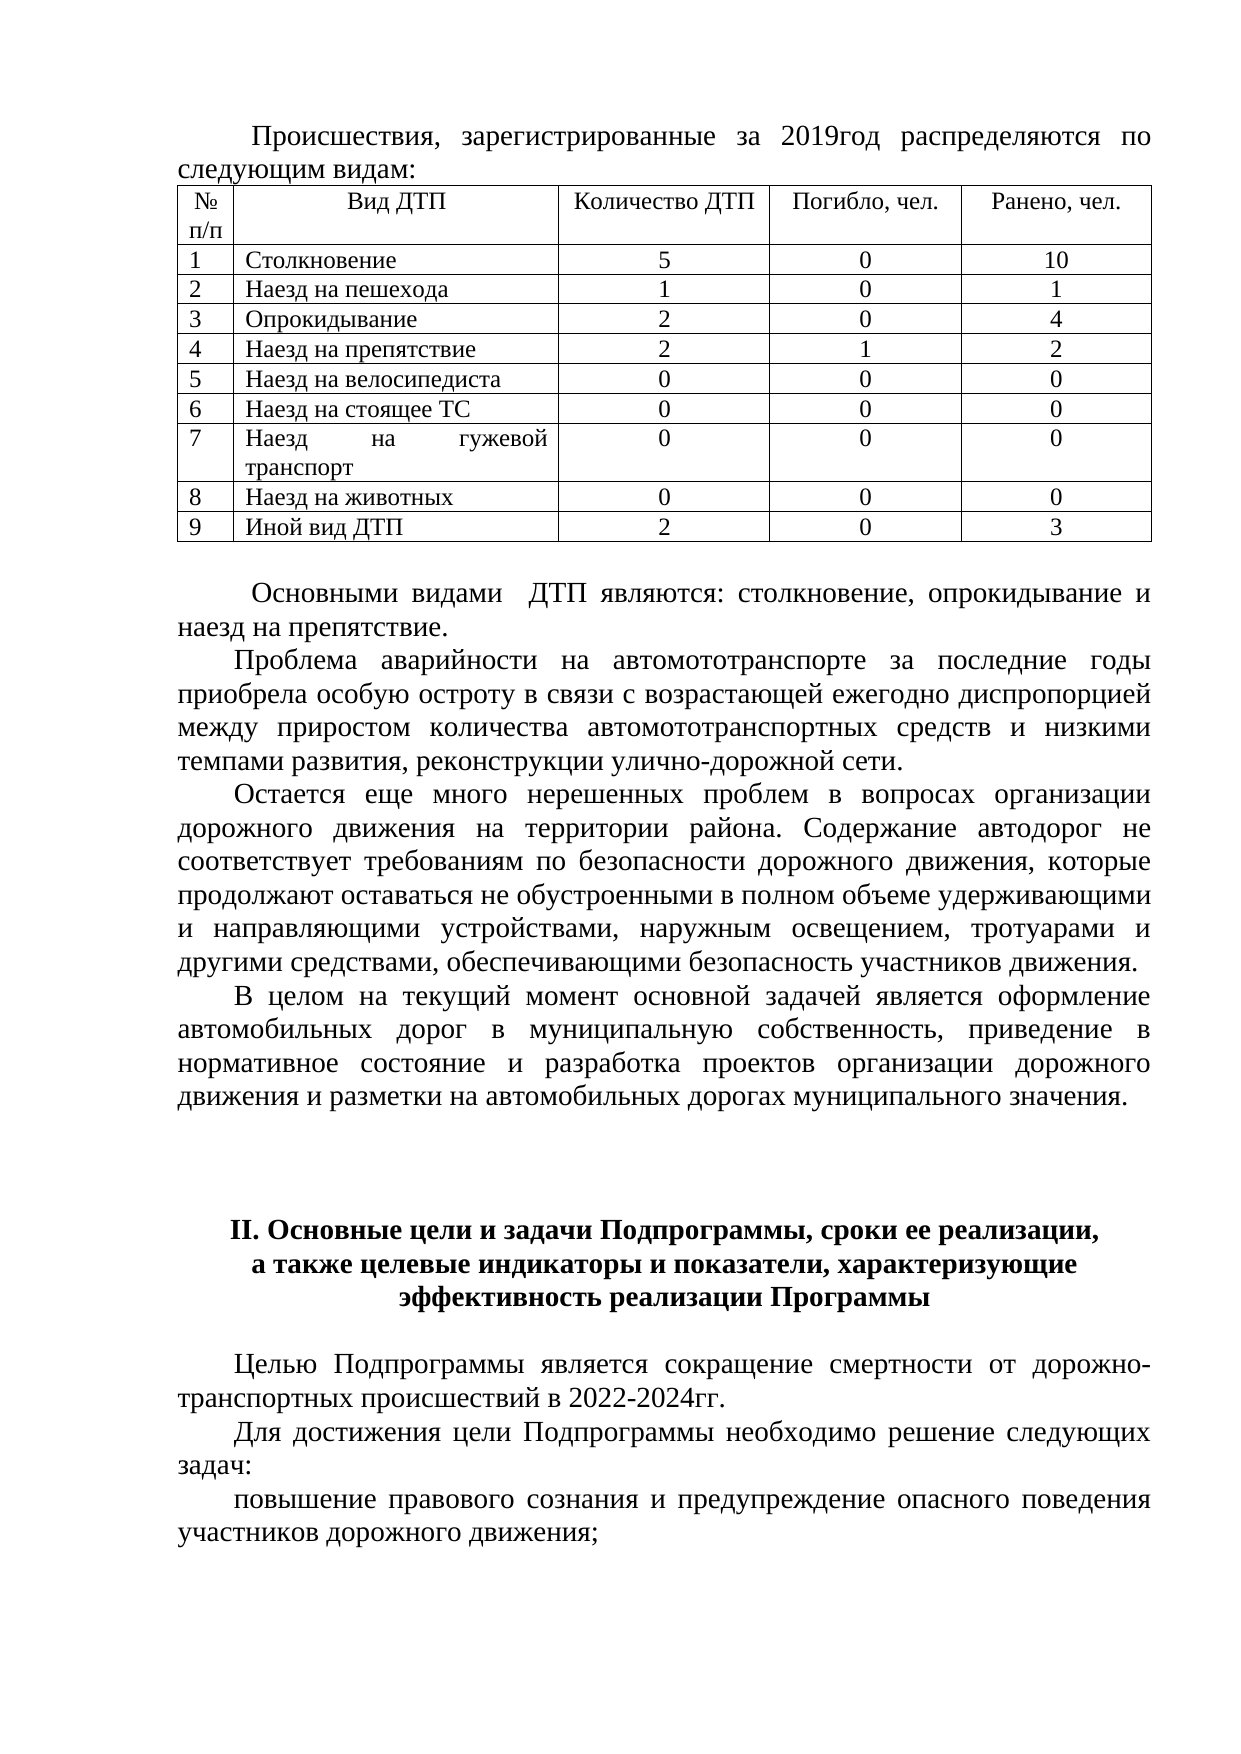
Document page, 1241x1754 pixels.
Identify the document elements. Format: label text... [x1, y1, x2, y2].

text Происшествия, зарегистрированные за 2019год распределяются по следующим видам: [177, 118, 1152, 185]
table_cell 2 [962, 334, 1151, 363]
table_cell 5 [178, 364, 233, 393]
table_cell 1 [770, 334, 961, 363]
table_cell 0 [770, 424, 961, 481]
table_cell 0 [559, 424, 769, 481]
table_cell Наезд на стоящее ТС [234, 394, 558, 422]
table_cell Наезд на велосипедиста [234, 364, 558, 393]
text II. Основные цели и задачи Подпрограммы, сроки ее реализации, [177, 1212, 1152, 1246]
table_cell 7 [178, 424, 233, 481]
text Остается еще много нерешенных проблем в вопросах организации дорожного движения на территории района. Содержание автодорог не соответствует требованиям по безопасности дорожного движения, которые продолжают оставаться не обустроенными в полном объеме удерживающими и направляющими устройствами, наружным освещением, тротуарами и другими средствами, обеспечивающими безопасность участников движения. [177, 776, 1152, 978]
table_cell Наезд на препятствие [234, 334, 558, 363]
table_cell Опрокидывание [234, 304, 558, 333]
text Для достижения цели Подпрограммы необходимо решение следующих задач: [177, 1414, 1152, 1481]
table_cell 10 [962, 245, 1151, 273]
text Проблема аварийности на автомототранспорте за последние годы приобрела особую остроту в связи с возрастающей ежегодно диспропорцией между приростом количества автомототранспортных средств и низкими темпами развития, реконструкции улично-дорожной сети. [177, 642, 1152, 776]
table_cell 1 [559, 275, 769, 303]
table_cell 0 [770, 275, 961, 303]
text Целью Подпрограммы является сокращение смертности от дорожно-транспортных происшествий в 2022-2024гг. [177, 1347, 1152, 1414]
table_cell 5 [559, 245, 769, 273]
table_cell 0 [770, 512, 961, 541]
text а также целевые индикаторы и показатели, характеризующие [177, 1246, 1152, 1279]
table_cell Столкновение [234, 245, 558, 273]
table_cell Иной вид ДТП [234, 512, 558, 541]
table_cell 3 [962, 512, 1151, 541]
table_cell 0 [770, 482, 961, 511]
table_cell 2 [559, 334, 769, 363]
table_cell 1 [962, 275, 1151, 303]
table_cell 8 [178, 482, 233, 511]
table_cell 0 [770, 245, 961, 273]
table_cell 0 [559, 482, 769, 511]
table_cell 0 [962, 394, 1151, 422]
table_cell 0 [559, 364, 769, 393]
table_cell 0 [559, 394, 769, 422]
table_cell 2 [178, 275, 233, 303]
table_header Количество ДТП [559, 186, 769, 244]
text В целом на текущий момент основной задачей является оформление автомобильных дорог в муниципальную собственность, приведение в нормативное состояние и разработка проектов организации дорожного движения и разметки на автомобильных дорогах муниципального значения. [177, 978, 1152, 1112]
text Основными видами ДТП являются: столкновение, опрокидывание и наезд на препятствие. [177, 575, 1152, 642]
table_cell Наезд на пешехода [234, 275, 558, 303]
table_cell 0 [770, 394, 961, 422]
table_header Вид ДТП [234, 186, 558, 244]
table_cell 0 [962, 364, 1151, 393]
table_cell 0 [770, 364, 961, 393]
text повышение правового сознания и предупреждение опасного поведения участников дорожного движения; [177, 1481, 1152, 1548]
table_header Ранено, чел. [962, 186, 1151, 244]
table_cell 0 [770, 304, 961, 333]
text эффективность реализации Программы [177, 1279, 1152, 1313]
table_cell 2 [559, 512, 769, 541]
table_cell 4 [178, 334, 233, 363]
table_cell 6 [178, 394, 233, 422]
table_cell Наезд на гужевой транспорт [234, 424, 558, 481]
table_cell Наезд на животных [234, 482, 558, 511]
table_cell 9 [178, 512, 233, 541]
table_cell 2 [559, 304, 769, 333]
table_cell 3 [178, 304, 233, 333]
table_cell 0 [962, 482, 1151, 511]
table_header Погибло, чел. [770, 186, 961, 244]
table_cell 0 [962, 424, 1151, 481]
table_header № п/п [178, 186, 233, 244]
table_cell 4 [962, 304, 1151, 333]
table_cell 1 [178, 245, 233, 273]
